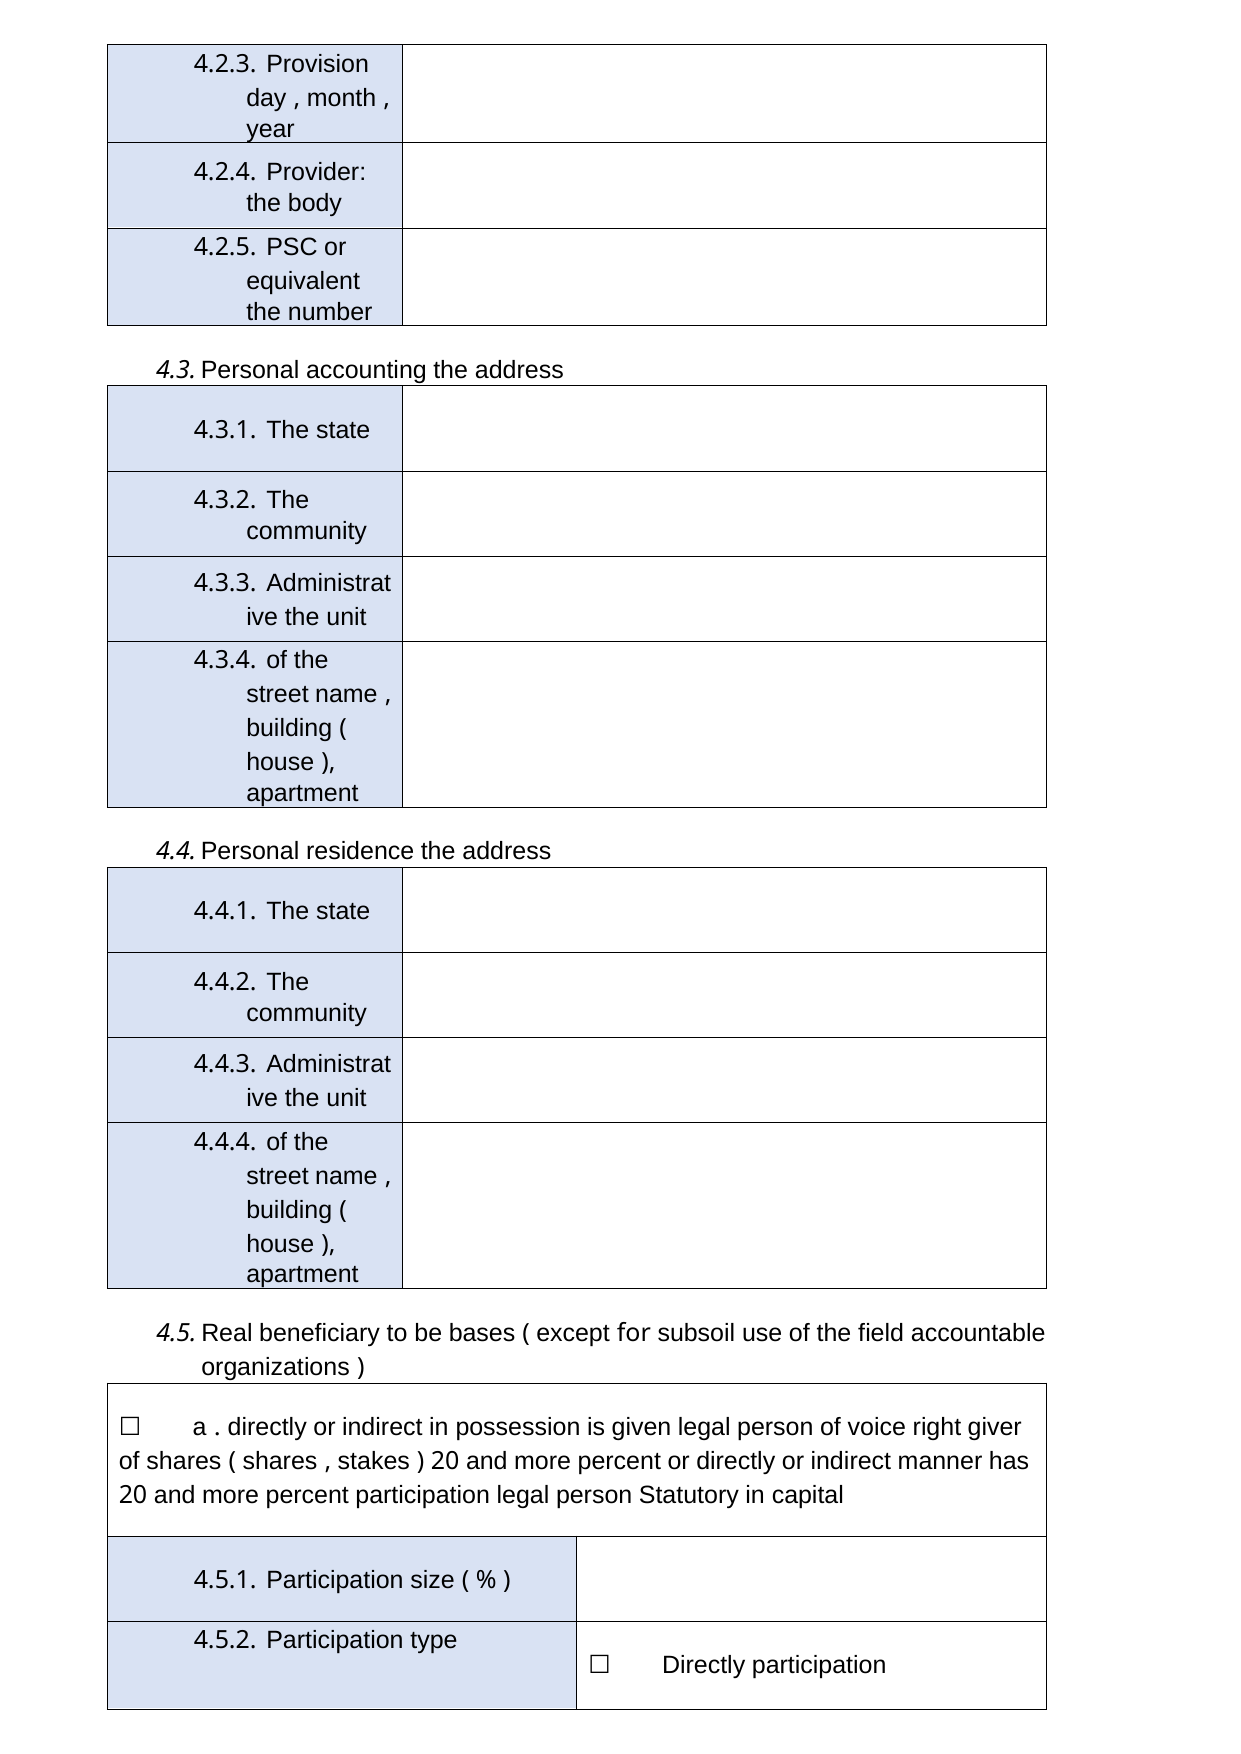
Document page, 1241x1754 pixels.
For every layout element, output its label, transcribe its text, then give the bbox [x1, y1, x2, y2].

list Personal residence the address [156, 833, 1171, 867]
table_cell of the street name , building ( house ), apartment [108, 1123, 402, 1288]
table_header The state [108, 386, 402, 471]
table_cell [403, 229, 1046, 325]
table_cell The community [108, 953, 402, 1037]
table_cell [403, 472, 1046, 556]
list Real beneficiary to be bases ( except for subsoil use of the field accountable organizations ) [156, 1314, 1171, 1382]
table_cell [577, 1622, 1046, 1708]
table_header [403, 868, 1046, 952]
table_cell [403, 557, 1046, 641]
table_header ☐ a . directly or indirect in possession is given legal person of voice right giver of shares ( shares , stakes ) 20 and more percent or directly or indirect manner has 20 and more percent participation legal person Statutory in capital [108, 1384, 1046, 1536]
table_cell [403, 1123, 1046, 1288]
table_cell Participation type [108, 1622, 576, 1708]
table_cell [403, 45, 1046, 142]
table_header [403, 386, 1046, 471]
table_cell [403, 642, 1046, 807]
table_cell Provider: the body [108, 143, 402, 227]
table_cell [403, 953, 1046, 1037]
table_cell of the street name , building ( house ), apartment [108, 642, 402, 807]
list Personal accounting the address [156, 351, 1171, 385]
table_cell Participation size ( % ) [108, 1537, 576, 1621]
table_cell [403, 1038, 1046, 1122]
table_cell Provision day , month , year [108, 45, 402, 142]
table_cell The community [108, 472, 402, 556]
table_cell PSC or equivalent the number [108, 229, 402, 325]
table_cell Administrative the unit [108, 557, 402, 641]
table_header The state [108, 868, 402, 952]
table_cell Administrative the unit [108, 1038, 402, 1122]
table_cell [577, 1537, 1046, 1621]
table_cell [403, 143, 1046, 227]
